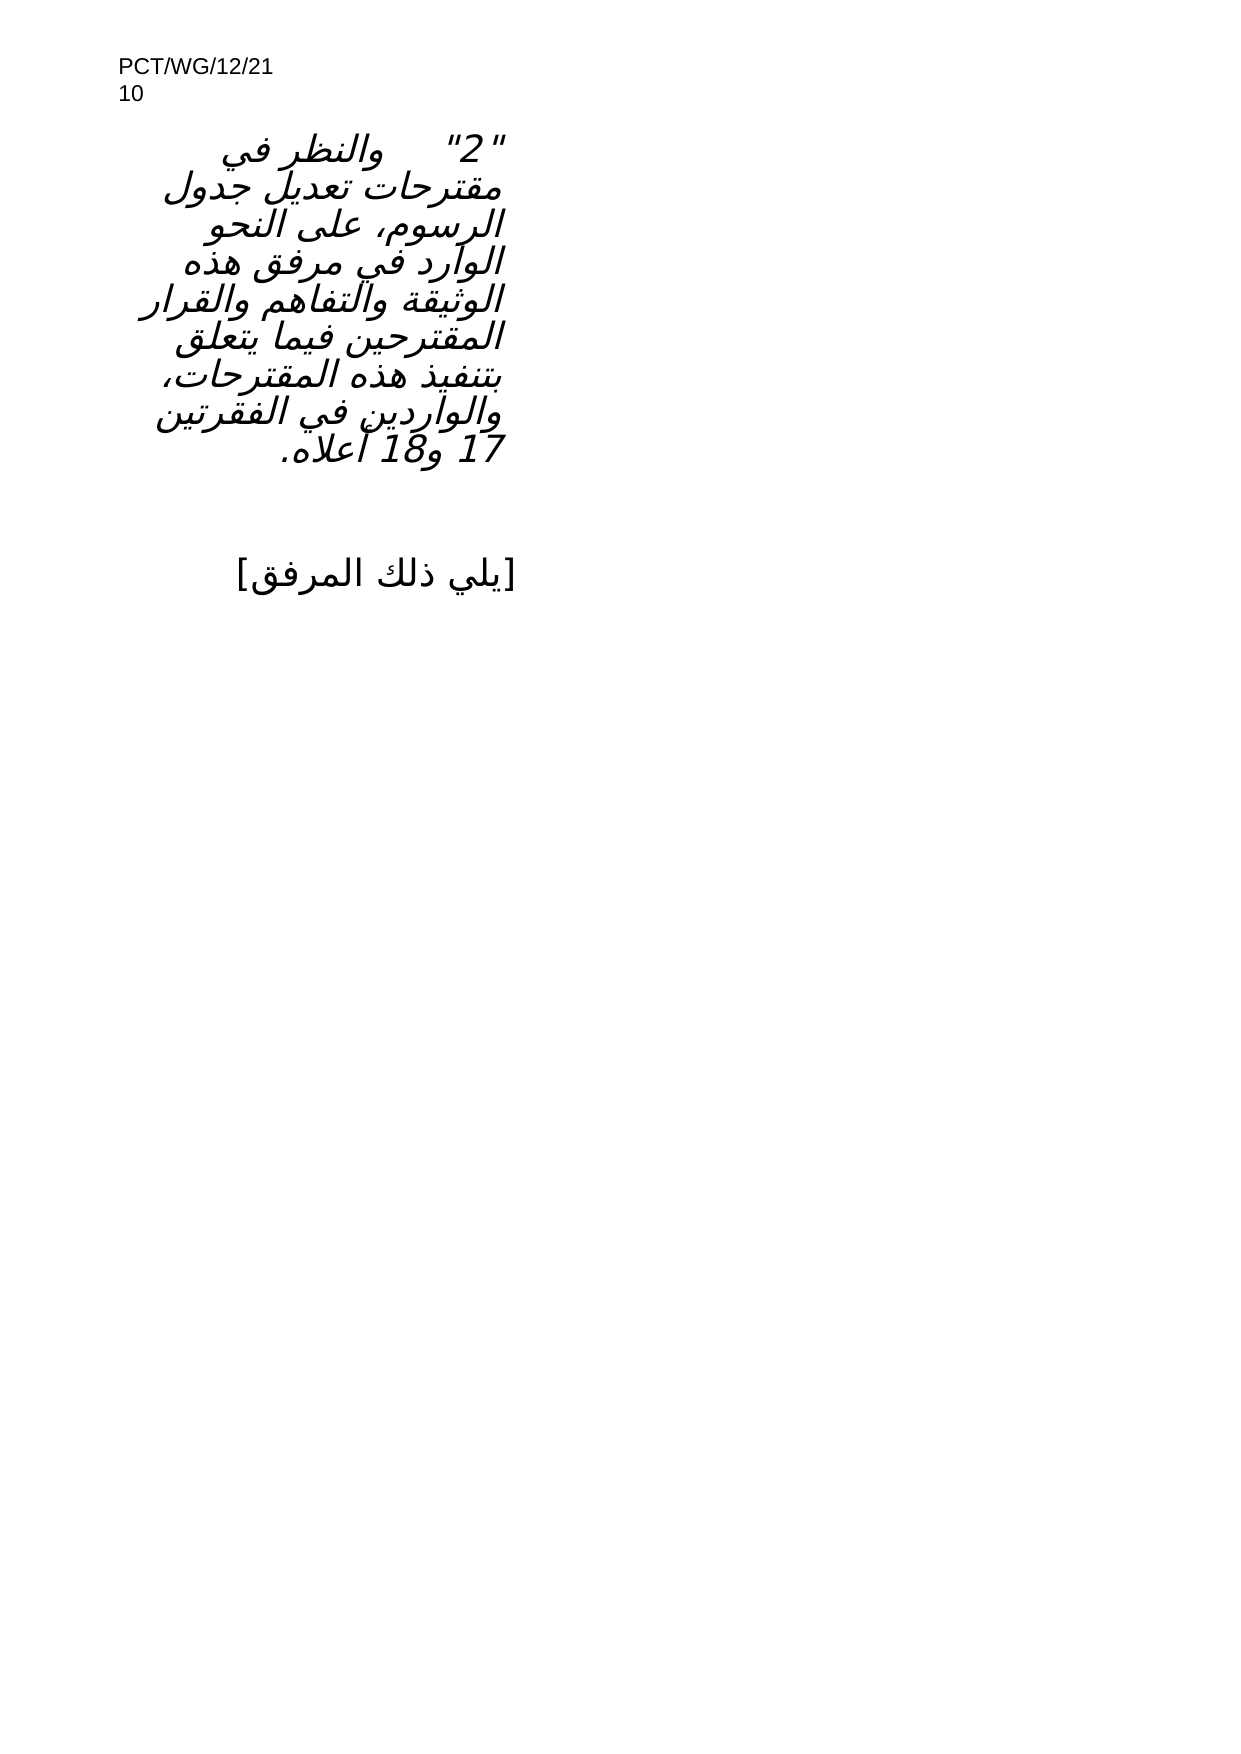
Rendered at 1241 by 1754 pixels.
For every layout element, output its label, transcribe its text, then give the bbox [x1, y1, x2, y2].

text [يلي ذلك المرفق] [118, 556, 516, 594]
text "2" والنظر في مقترحات تعديل جدول الرسوم، على النحو الوارد في مرفق هذه الوثيقة والتفاهم والقرار المقترحين فيما يتعلق بتنفيذ هذه المقترحات، والواردين في الفقرتين ‏17 و‏18 أعلاه. [118, 132, 502, 470]
